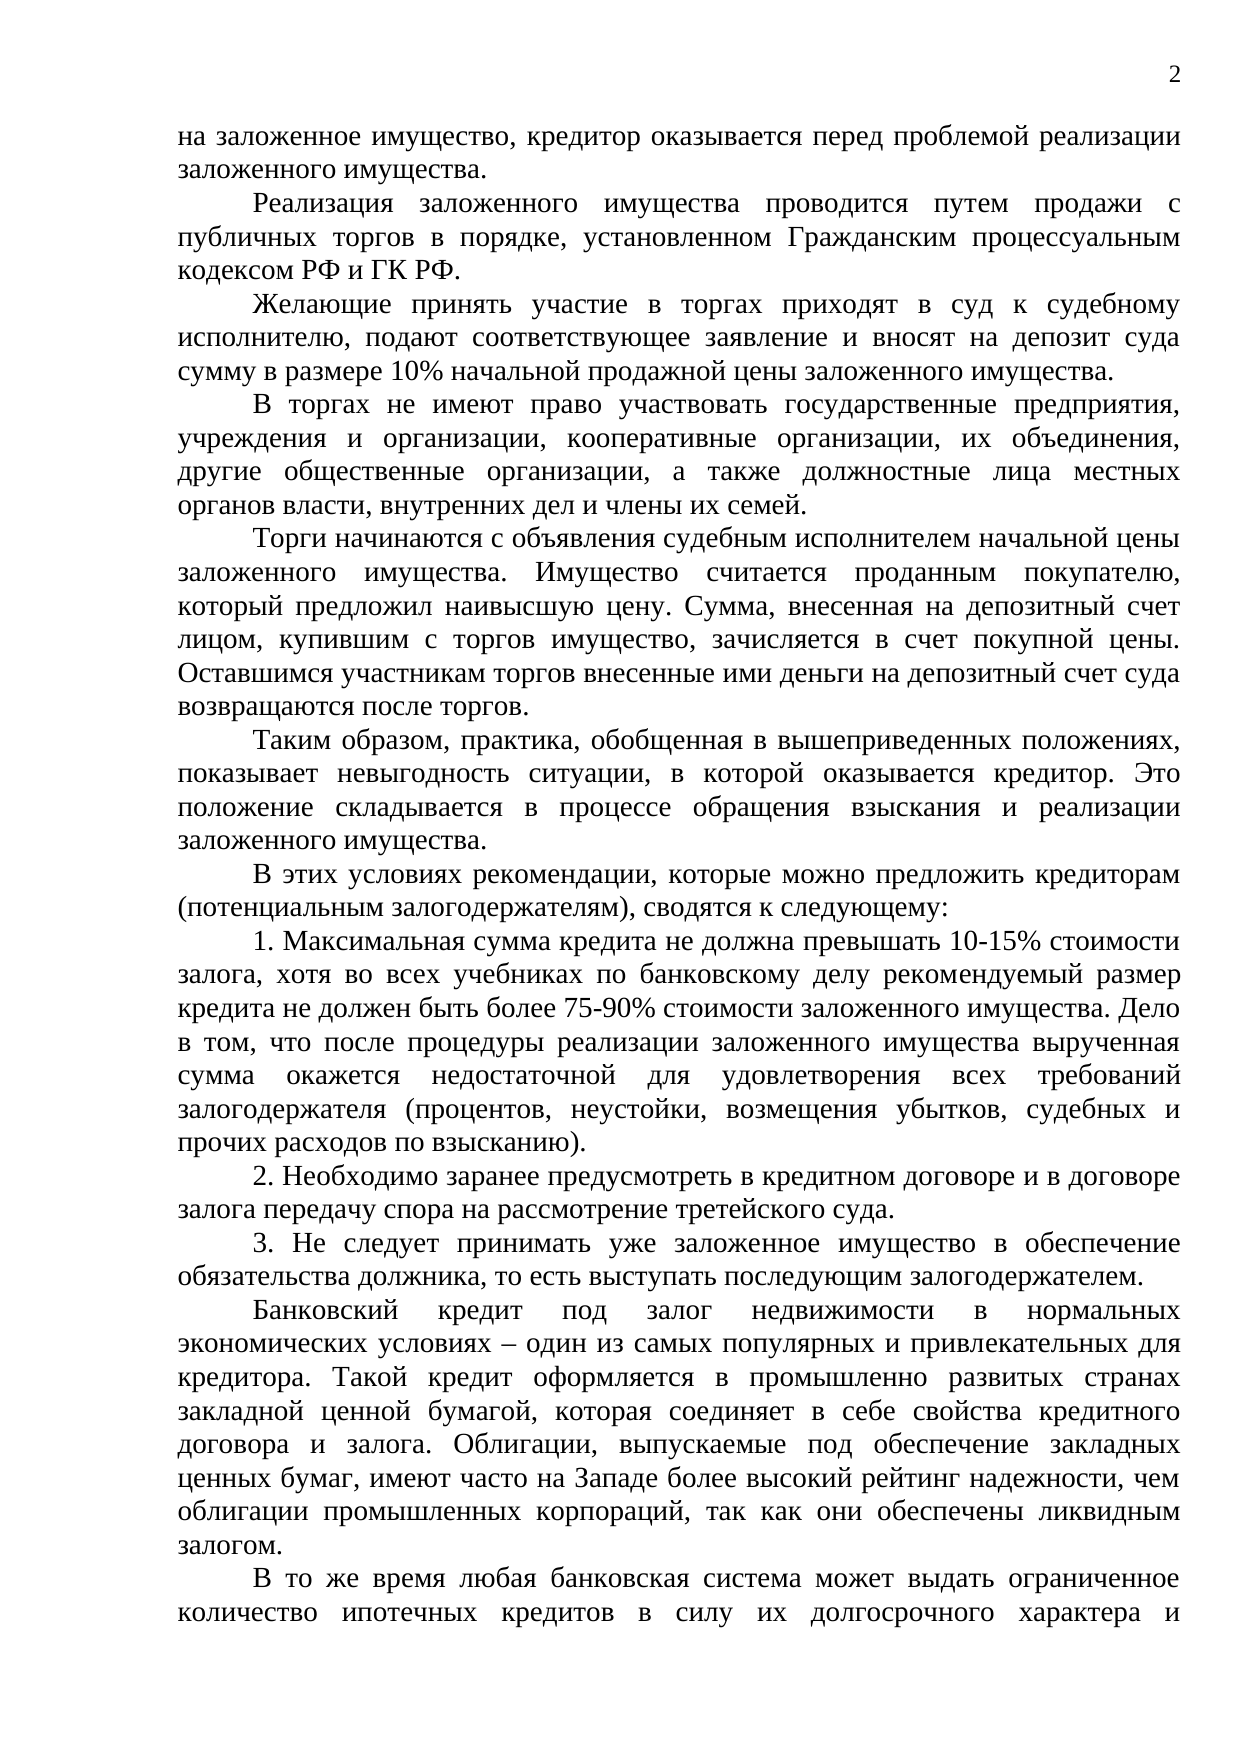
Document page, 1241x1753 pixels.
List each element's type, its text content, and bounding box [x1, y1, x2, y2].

text Реализация заложенного имущества проводится путем продажи с публичных торгов в порядке, установленном Гражданским процессуальным кодексом РФ и ГК РФ. [177, 185, 1181, 286]
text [177, 118, 1181, 185]
text Торги начинаются с объявления судебным исполнителем начальной цены заложенного имущества. Имущество считается проданным покупателю, который предложил наивысшую цену. Сумма, внесенная на депозитный счет лицом, купившим с торгов имущество, зачисляется в счет покупной цены. Оставшимся участникам торгов внесенные ими деньги на депозитный счет суда возвращаются после торгов. [177, 521, 1181, 722]
text Банковский кредит под залог недвижимости в нормальных экономических условиях – один из самых популярных и привлекательных для кредитора. Такой кредит оформляется в промышленно развитых странах закладной ценной бумагой, которая соединяет в себе свойства кредитного договора и залога. Облигации, выпускаемые под обеспечение закладных ценных бумаг, имеют часто на Западе более высокий рейтинг надежности, чем облигации промышленных корпораций, так как они обеспечены ликвидным залогом. [177, 1292, 1181, 1560]
text 2. Необходимо заранее предусмотреть в кредитном договоре и в договоре залога передачу спора на рассмотрение третейского суда. [177, 1158, 1181, 1225]
text 1. Максимальная сумма кредита не должна превышать 10-15% стоимости залога, хотя во всех учебниках по банковскому делу рекомендуемый размер кредита не должен быть более 75-90% стоимости заложенного имущества. Дело в том, что после процедуры реализации заложенного имущества вырученная сумма окажется недостаточной для удовлетворения всех требований залогодержателя (процентов, неустойки, возмещения убытков, судебных и прочих расходов по взысканию). [177, 923, 1181, 1158]
text Таким образом, практика, обобщенная в вышеприведенных положениях, показывает невыгодность ситуации, в которой оказывается кредитор. Это положение складывается в процессе обращения взыскания и реализации заложенного имущества. [177, 722, 1181, 856]
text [177, 1560, 1181, 1627]
text 3. Не следует принимать уже заложенное имущество в обеспечение обязательства должника, то есть выступать последующим залогодержателем. [177, 1225, 1181, 1292]
text В торгах не имеют право участвовать государственные предприятия, учреждения и организации, кооперативные организации, их объединения, другие общественные организации, а также должностные лица местных органов власти, внутренних дел и члены их семей. [177, 386, 1181, 521]
text Желающие принять участие в торгах приходят в суд к судебному исполнителю, подают соответствующее заявление и вносят на депозит суда сумму в размере 10% начальной продажной цены заложенного имущества. [177, 286, 1181, 386]
text В этих условиях рекомендации, которые можно предложить кредиторам (потенциальным залогодержателям), сводятся к следующему: [177, 856, 1181, 923]
